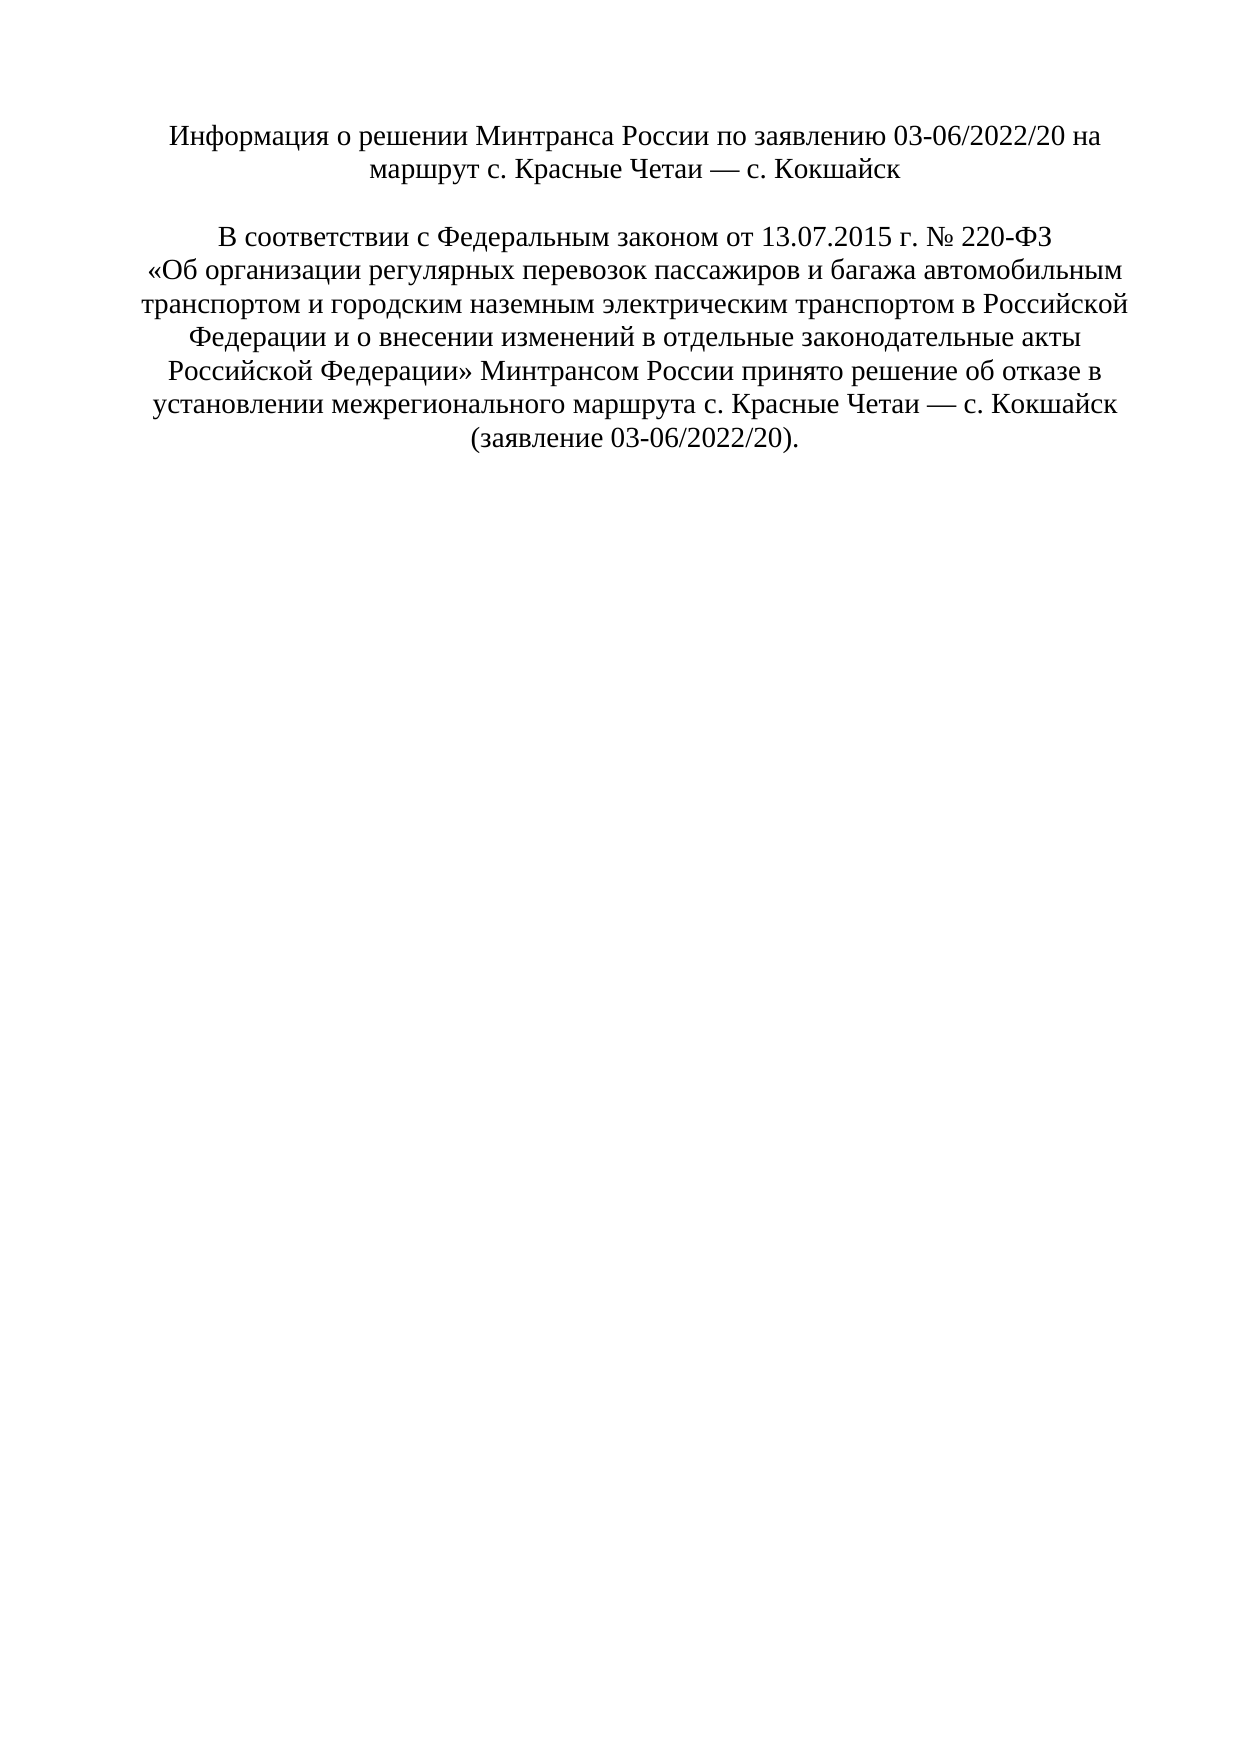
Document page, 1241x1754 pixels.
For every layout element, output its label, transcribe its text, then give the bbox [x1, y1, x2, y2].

text Информация о решении Минтранса России по заявлению 03-06/2022/20 на маршрут с. Красные Четаи — с. Кокшайск [118, 118, 1152, 185]
text В соответствии с Федеральным законом от 13.07.2015 г. № 220-ФЗ «Об организации регулярных перевозок пассажиров и багажа автомобильным транспортом и городским наземным электрическим транспортом в Российской Федерации и о внесении изменений в отдельные законодательные акты Российской Федерации» Минтрансом России принято решение об отказе в установлении межрегионального маршрута с. Красные Четаи — с. Кокшайск (заявление 03-06/2022/20). [118, 219, 1152, 453]
